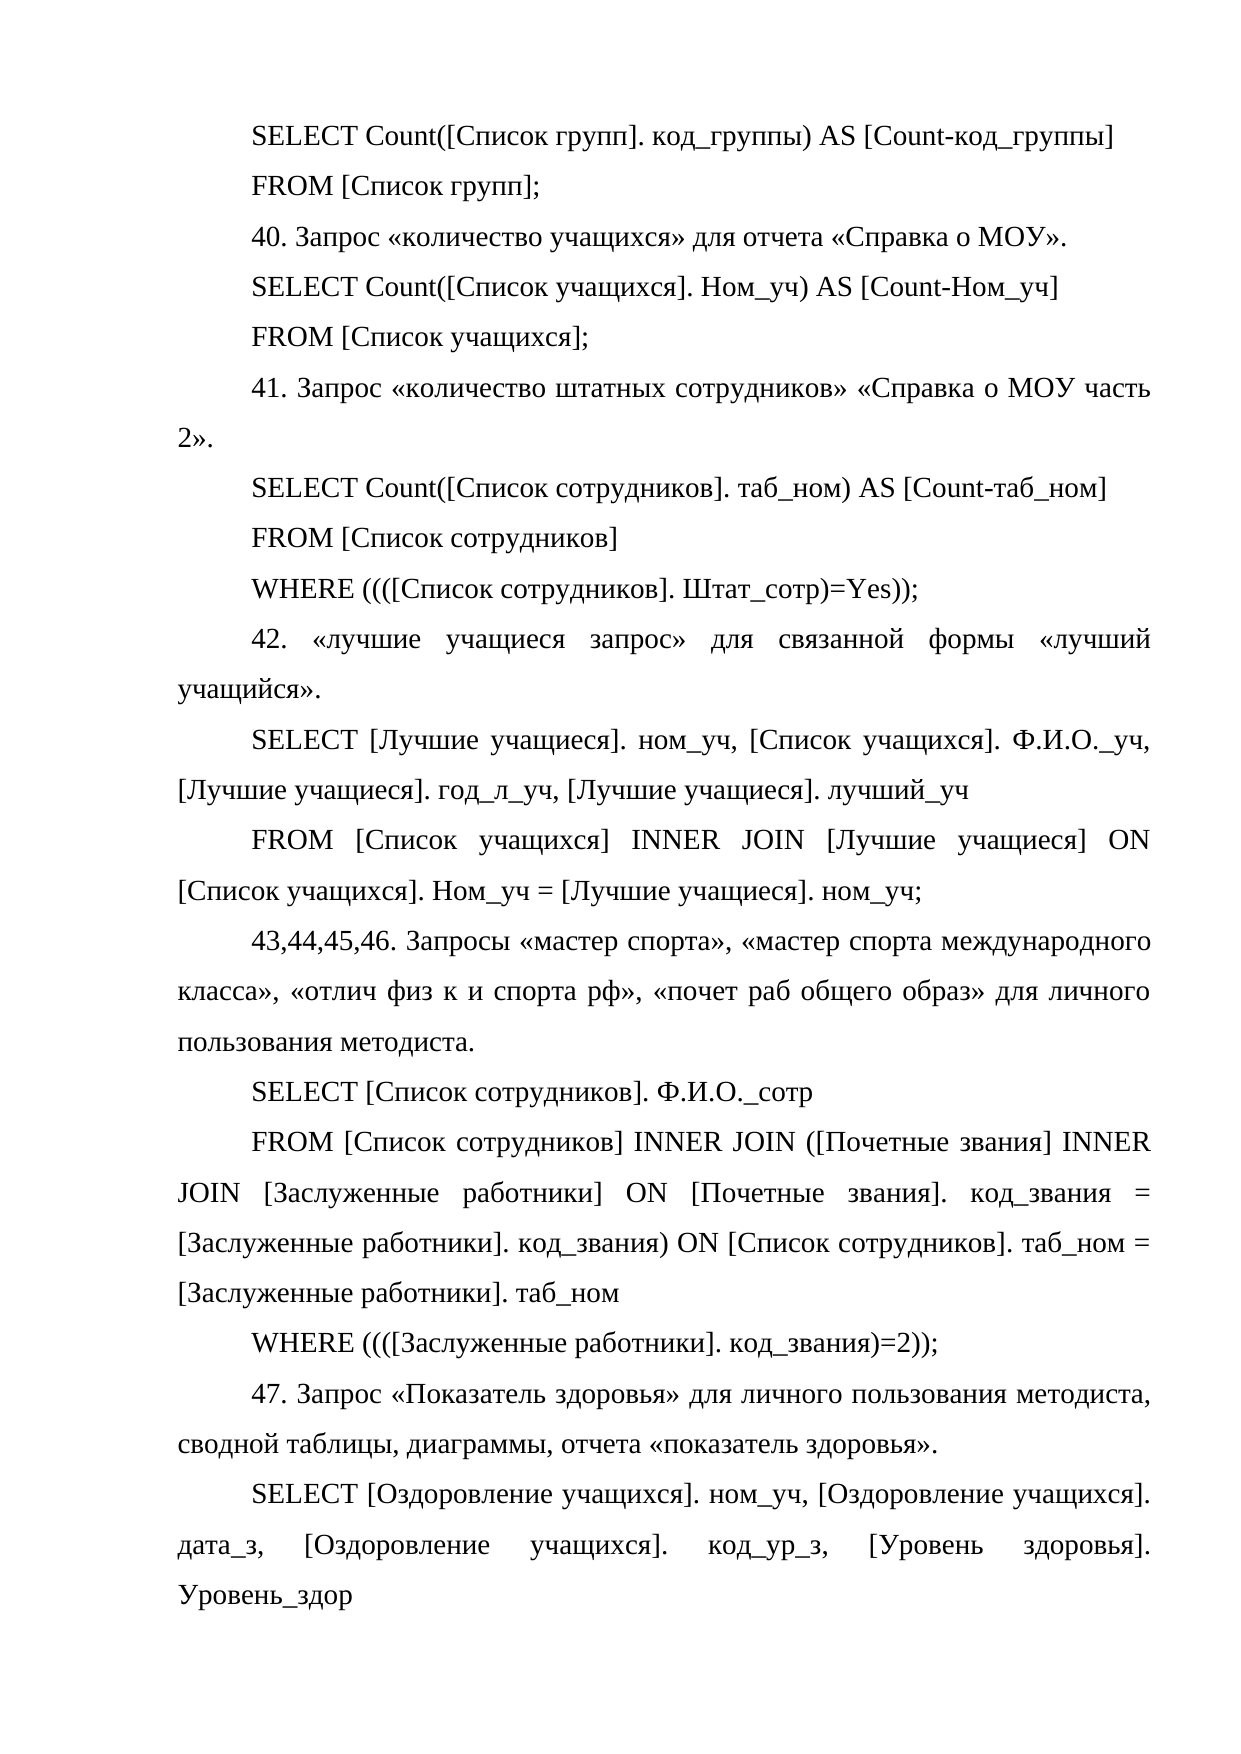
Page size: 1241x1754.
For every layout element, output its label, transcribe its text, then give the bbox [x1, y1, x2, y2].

text SELECT [Оздоровление учащихся]. ном_уч, [Оздоровление учащихся]. дата_з, [Оздоровление учащихся]. код_ур_з, [Уровень здоровья]. Уровень_здор [177, 1477, 1152, 1611]
text FROM [Список учащихся] INNER JOIN [Лучшие учащиеся] ON [Список учащихся]. Ном_уч = [Лучшие учащиеся]. ном_уч; [177, 822, 1152, 906]
text 43,44,45,46. Запросы «мастер спорта», «мастер спорта международного класса», «отлич физ к и спорта рф», «почет раб общего образ» для личного пользования методиста. [177, 923, 1152, 1057]
text WHERE ((([Список сотрудников]. Штат_сотр)=Yes)); [177, 571, 1152, 604]
text 41. Запрос «количество штатных сотрудников» «Справка о МОУ часть 2». [177, 370, 1152, 453]
text 47. Запрос «Показатель здоровья» для личного пользования методиста, сводной таблицы, диаграммы, отчета «показатель здоровья». [177, 1376, 1152, 1460]
text SELECT [Список сотрудников]. Ф.И.О._сотр [177, 1074, 1152, 1108]
text FROM [Список сотрудников] INNER JOIN ([Почетные звания] INNER JOIN [Заслуженные работники] ON [Почетные звания]. код_звания = [Заслуженные работники]. код_звания) ON [Список сотрудников]. таб_ном = [Заслуженные работники]. таб_ном [177, 1124, 1152, 1309]
text SELECT [Лучшие учащиеся]. ном_уч, [Список учащихся]. Ф.И.О._уч, [Лучшие учащиеся]. год_л_уч, [Лучшие учащиеся]. лучший_уч [177, 722, 1152, 806]
text SELECT Count([Список учащихся]. Ном_уч) AS [Count-Ном_уч] [177, 269, 1152, 303]
text 42. «лучшие учащиеся запрос» для связанной формы «лучший учащийся». [177, 621, 1152, 705]
text FROM [Список сотрудников] [177, 521, 1152, 554]
text FROM [Список учащихся]; [177, 319, 1152, 353]
text 40. Запрос «количество учащихся» для отчета «Справка о МОУ». [177, 219, 1152, 252]
text FROM [Список групп]; [177, 168, 1152, 202]
text WHERE ((([Заслуженные работники]. код_звания)=2)); [177, 1326, 1152, 1359]
text SELECT Count([Список групп]. код_группы) AS [Count-код_группы] [177, 118, 1152, 152]
text SELECT Count([Список сотрудников]. таб_ном) AS [Count-таб_ном] [177, 470, 1152, 504]
